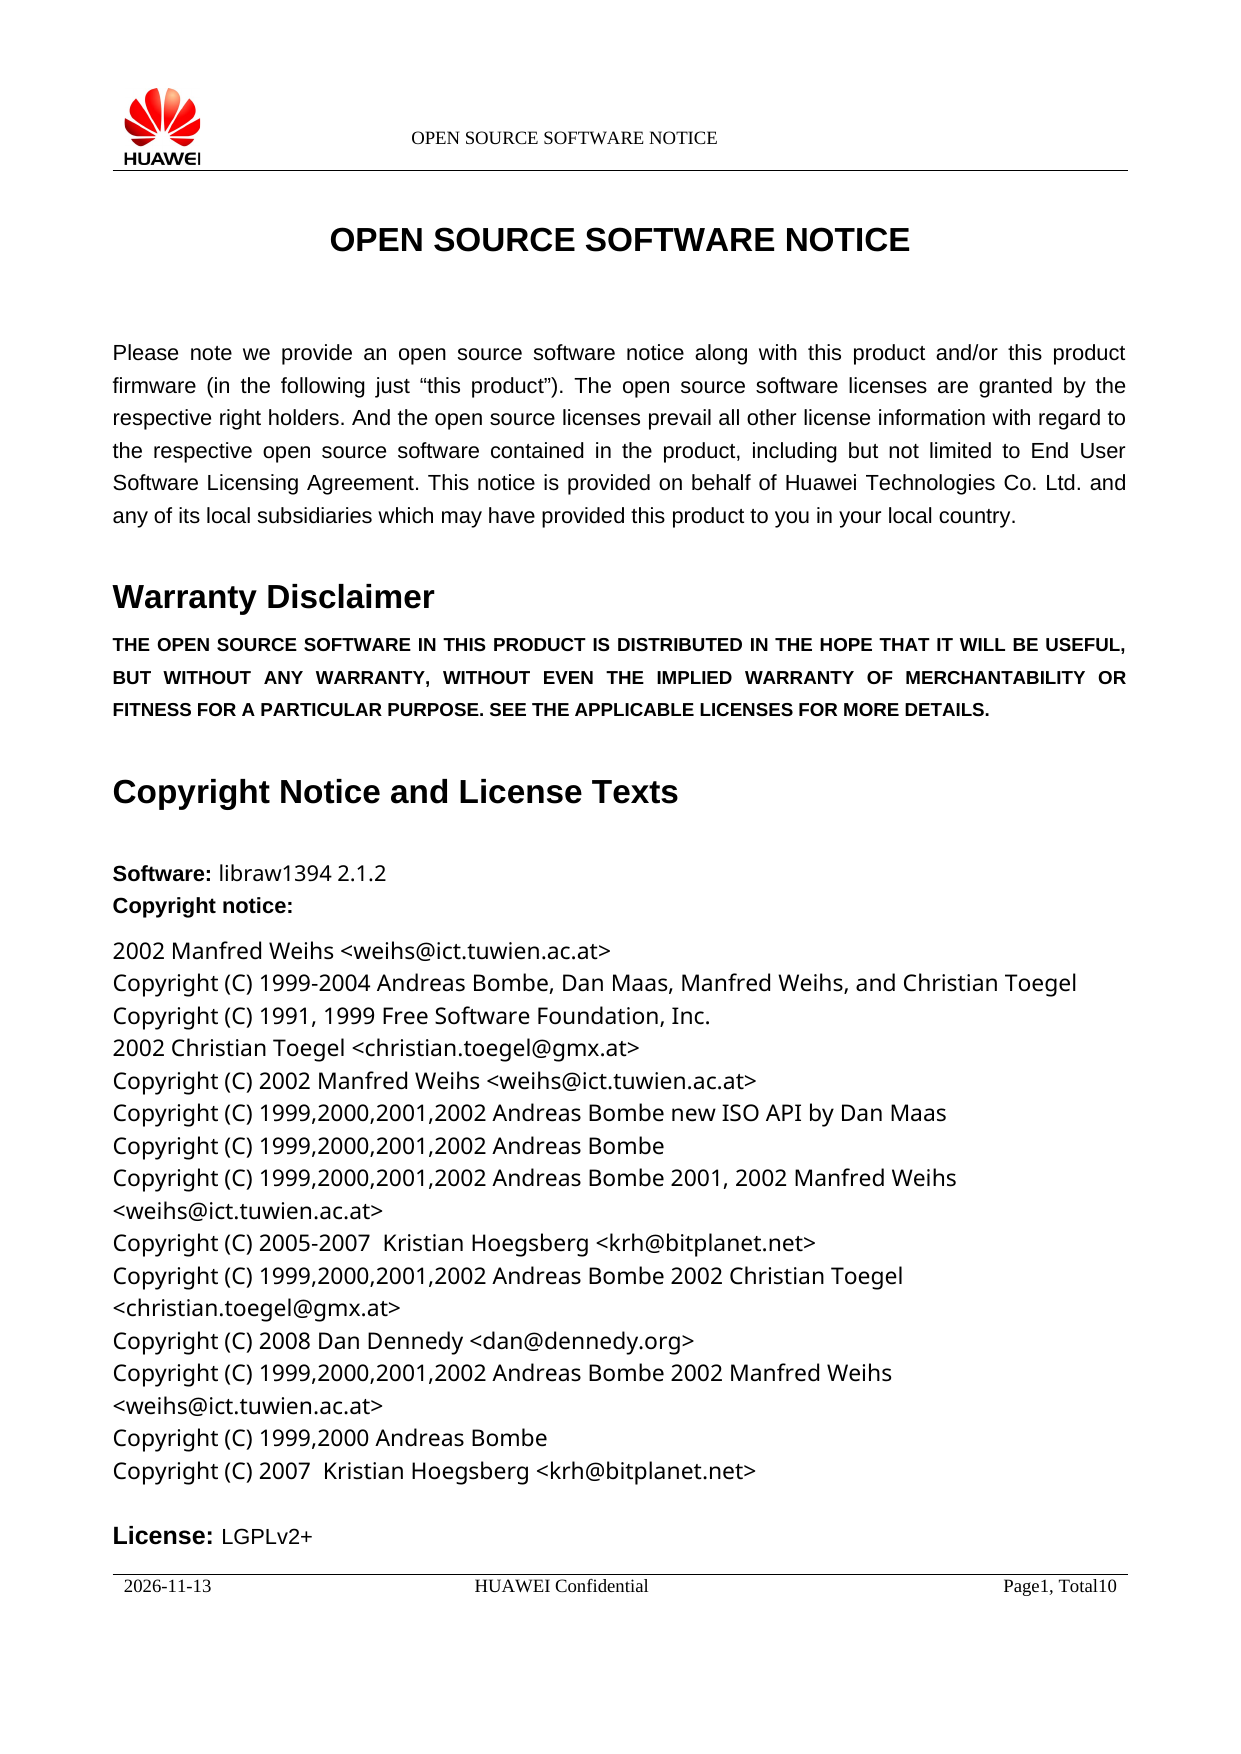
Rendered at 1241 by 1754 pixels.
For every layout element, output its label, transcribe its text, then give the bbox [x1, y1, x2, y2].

text The open source software in this product is distributed in the hope that it will be useful, but WITHOUT ANY WARRANTY, without even the implied warranty of MERCHANTABILITY or FITNESS FOR A PARTICULAR PURPOSE. See the applicable licenses for more details. [112, 629, 1128, 726]
title Software: libraw1394 2.1.2 [112, 856, 1128, 889]
text 2002 Manfred Weihs <weihs@ict.tuwien.ac.at> Copyright (C) 1999-2004 Andreas Bombe, Dan Maas, Manfred Weihs, and Christian Toegel Copyright (C) 1991, 1999 Free Software Foundation, Inc. 2002 Christian Toegel <christian.toegel@gmx.at> Copyright (C) 2002 Manfred Weihs <weihs@ict.tuwien.ac.at> Copyright (C) 1999,2000,2001,2002 Andreas Bombe new ISO API by Dan Maas Copyright (C) 1999,2000,2001,2002 Andreas Bombe Copyright (C) 1999,2000,2001,2002 Andreas Bombe 2001, 2002 Manfred Weihs <weihs@ict.tuwien.ac.at> Copyright (C) 2005-2007 Kristian Hoegsberg <krh@bitplanet.net> Copyright (C) 1999,2000,2001,2002 Andreas Bombe 2002 Christian Toegel <christian.toegel@gmx.at> Copyright (C) 2008 Dan Dennedy <dan@dennedy.org> Copyright (C) 1999,2000,2001,2002 Andreas Bombe 2002 Manfred Weihs <weihs@ict.tuwien.ac.at> Copyright (C) 1999,2000 Andreas Bombe Copyright (C) 2007 Kristian Hoegsberg <krh@bitplanet.net> [112, 934, 1128, 1519]
text Please note we provide an open source software notice along with this product and/or this product firmware (in the following just “this product”). The open source software licenses are granted by the respective right holders. And the open source licenses prevail all other license information with regard to the respective open source software contained in the product, including but not limited to End User Software Licensing Agreement. This notice is provided on behalf of Huawei Technologies Co. Ltd. and any of its local subsidiaries which may have provided this product to you in your local country. [112, 336, 1128, 531]
text OPEN SOURCE SOFTWARE NOTICE [112, 206, 1128, 271]
text License: LGPLv2+ [112, 1519, 1128, 1551]
text Copyright notice: [112, 889, 1128, 921]
picture [124, 88, 201, 165]
text Warranty Disclaimer [112, 564, 1128, 629]
text Copyright Notice and License Texts [112, 759, 1128, 824]
